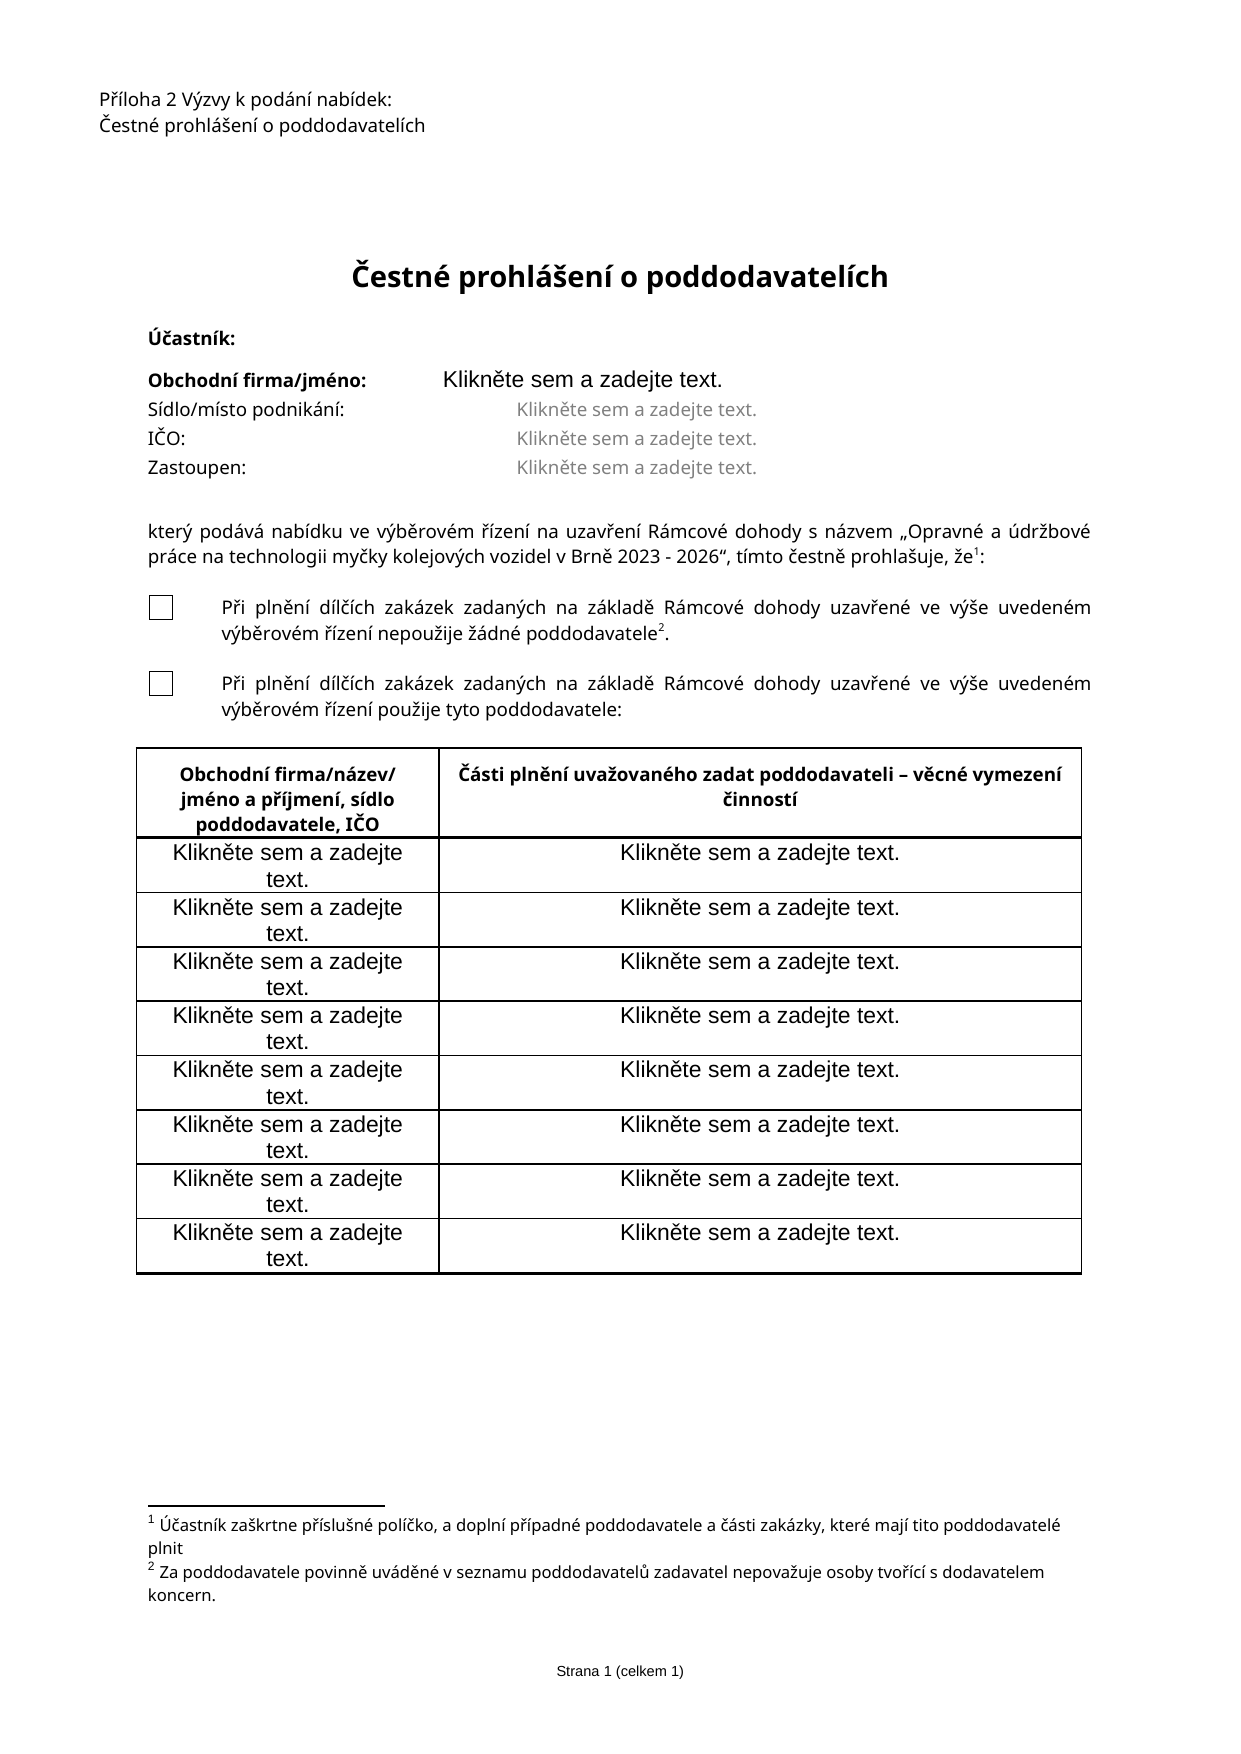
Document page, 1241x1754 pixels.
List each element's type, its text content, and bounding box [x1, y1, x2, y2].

text Zastoupen: [148, 451, 1093, 480]
text Při plnění dílčích zakázek zadaných na základě Rámcové dohody uzavřené ve výše uvedeném výběrovém řízení použije tyto poddodavatele: [148, 670, 1093, 721]
title Čestné prohlášení o poddodavatelích [148, 256, 1093, 296]
text IČO: [148, 422, 1093, 451]
table_header Obchodní firma/název/ jméno a příjmení, sídlo poddodavatele, IČO [137, 749, 438, 836]
table_header Části plnění uvažovaného zadat poddodavateli – věcné vymezení činností [440, 749, 1081, 836]
text který podává nabídku ve výběrovém řízení na uzavření Rámcové dohody s názvem „Opravné a údržbové práce na technologii myčky kolejových vozidel v Brně 2023 - 2026“, tímto čestně prohlašuje, že: [148, 518, 1093, 569]
text Obchodní firma/jméno: [148, 364, 1093, 393]
text Sídlo/místo podnikání: [148, 393, 1093, 422]
text Při plnění dílčích zakázek zadaných na základě Rámcové dohody uzavřené ve výše uvedeném výběrovém řízení nepoužije žádné poddodavatele. [148, 594, 1093, 645]
text Účastník: [148, 321, 1093, 352]
